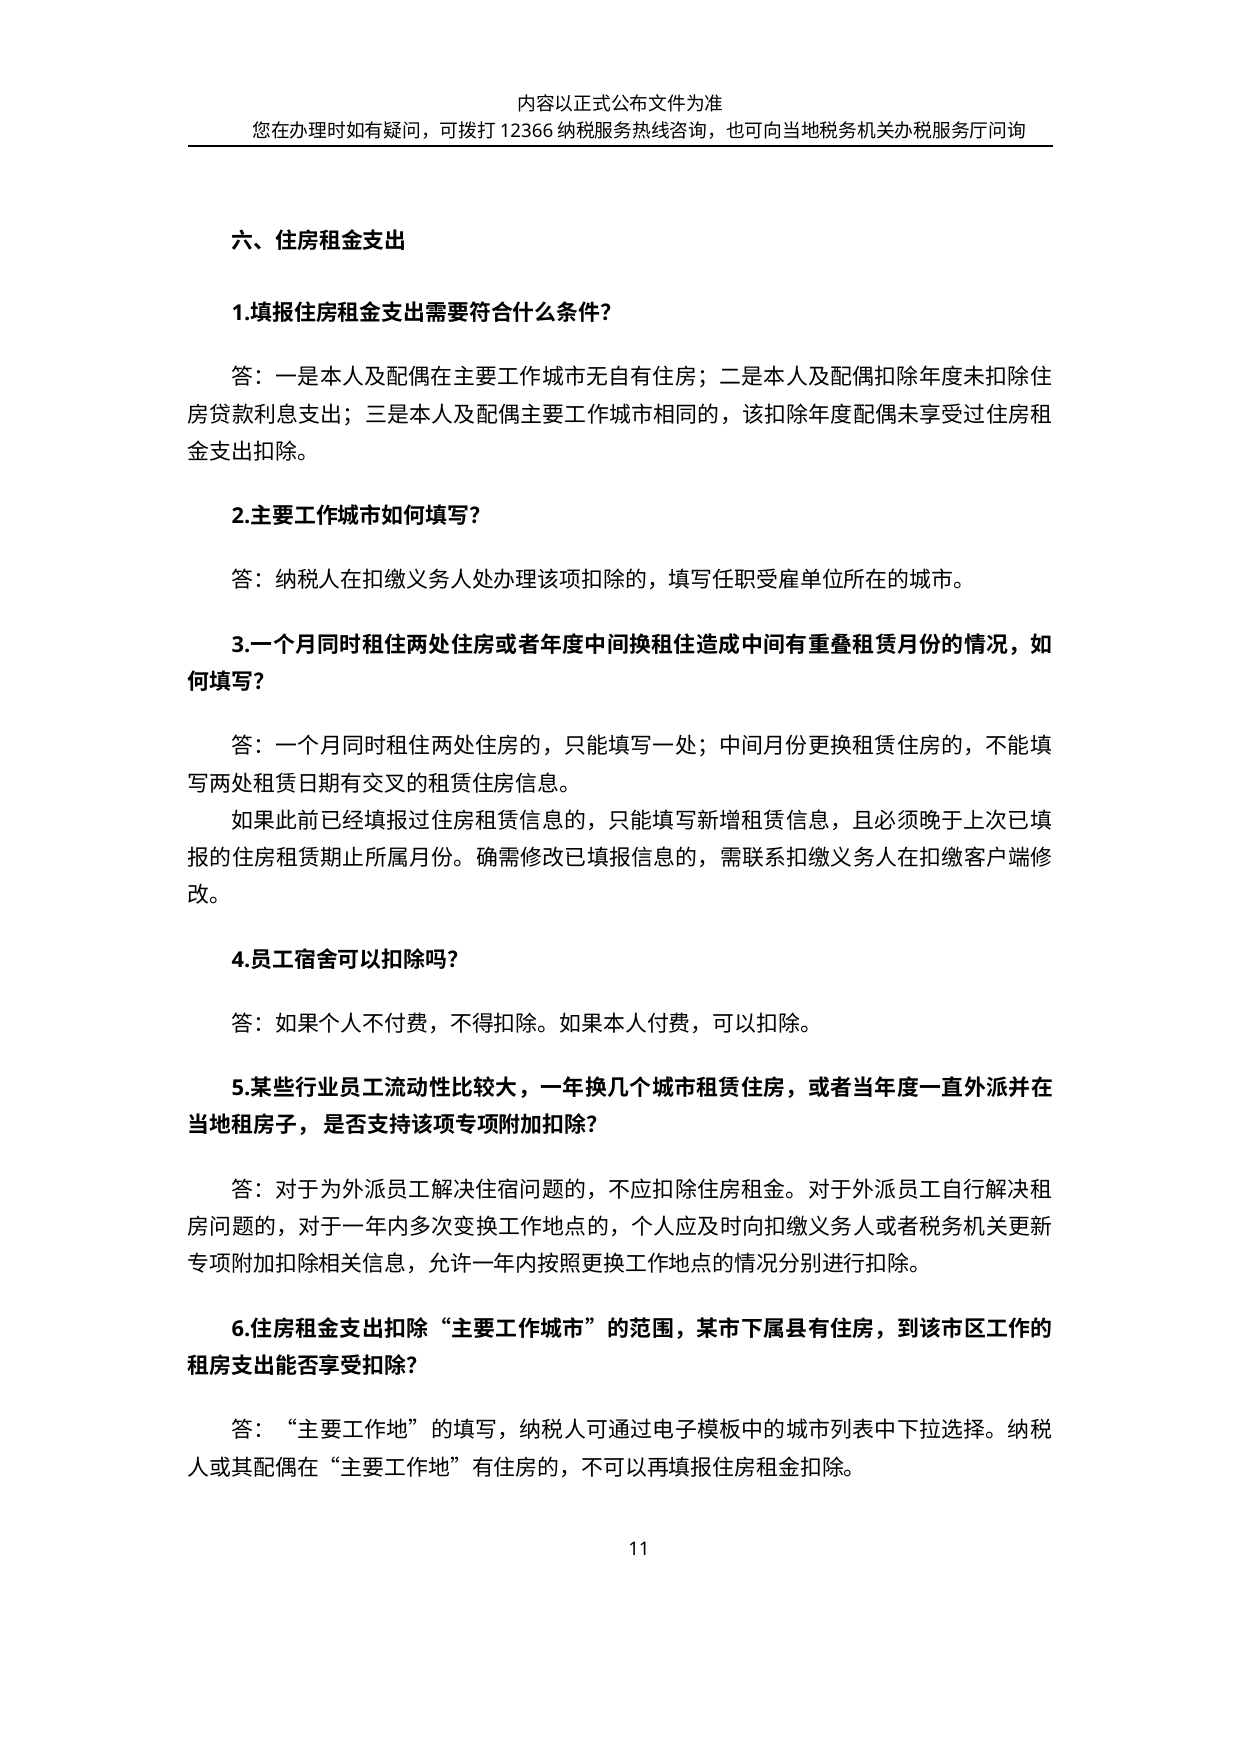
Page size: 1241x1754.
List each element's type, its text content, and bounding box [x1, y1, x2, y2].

subtitle 6.住房租金支出扣除“主要工作城市”的范围，某市下属县有住房，到该市区工作的租房支出能否享受扣除？ [187, 1310, 1053, 1380]
text 答：“主要工作地”的填写，纳税人可通过电子模板中的城市列表中下拉选择。纳税人或其配偶在“主要工作地”有住房的，不可以再填报住房租金扣除。 [187, 1412, 1053, 1482]
text 答：一是本人及配偶在主要工作城市无自有住房；二是本人及配偶扣除年度未扣除住房贷款利息支出；三是本人及配偶主要工作城市相同的，该扣除年度配偶未享受过住房租金支出扣除。 [187, 359, 1053, 466]
subtitle 4.员工宿舍可以扣除吗？ [187, 941, 1053, 974]
subtitle 2.主要工作城市如何填写？ [187, 498, 1053, 530]
subtitle 3.一个月同时租住两处住房或者年度中间换租住造成中间有重叠租赁月份的情况，如何填写？ [187, 626, 1053, 696]
subtitle 六、住房租金支出 [187, 223, 1053, 256]
text 答：如果个人不付费，不得扣除。如果本人付费，可以扣除。 [187, 1006, 1053, 1038]
subtitle 1.填报住房租金支出需要符合什么条件？ [187, 295, 1053, 327]
text 如果此前已经填报过住房租赁信息的，只能填写新增租赁信息，且必须晚于上次已填报的住房租赁期止所属月份。确需修改已填报信息的，需联系扣缴义务人在扣缴客户端修改。 [187, 802, 1053, 909]
text 答：纳税人在扣缴义务人处办理该项扣除的，填写任职受雇单位所在的城市。 [187, 562, 1053, 594]
text 答：一个月同时租住两处住房的，只能填写一处；中间月份更换租赁住房的，不能填写两处租赁日期有交叉的租赁住房信息。 [187, 728, 1053, 798]
subtitle 5.某些行业员工流动性比较大，一年换几个城市租赁住房，或者当年度一直外派并在当地租房子， 是否支持该项专项附加扣除？ [187, 1070, 1053, 1139]
text 答：对于为外派员工解决住宿问题的，不应扣除住房租金。对于外派员工自行解决租房问题的，对于一年内多次变换工作地点的，个人应及时向扣缴义务人或者税务机关更新专项附加扣除相关信息，允许一年内按照更换工作地点的情况分别进行扣除。 [187, 1171, 1053, 1278]
